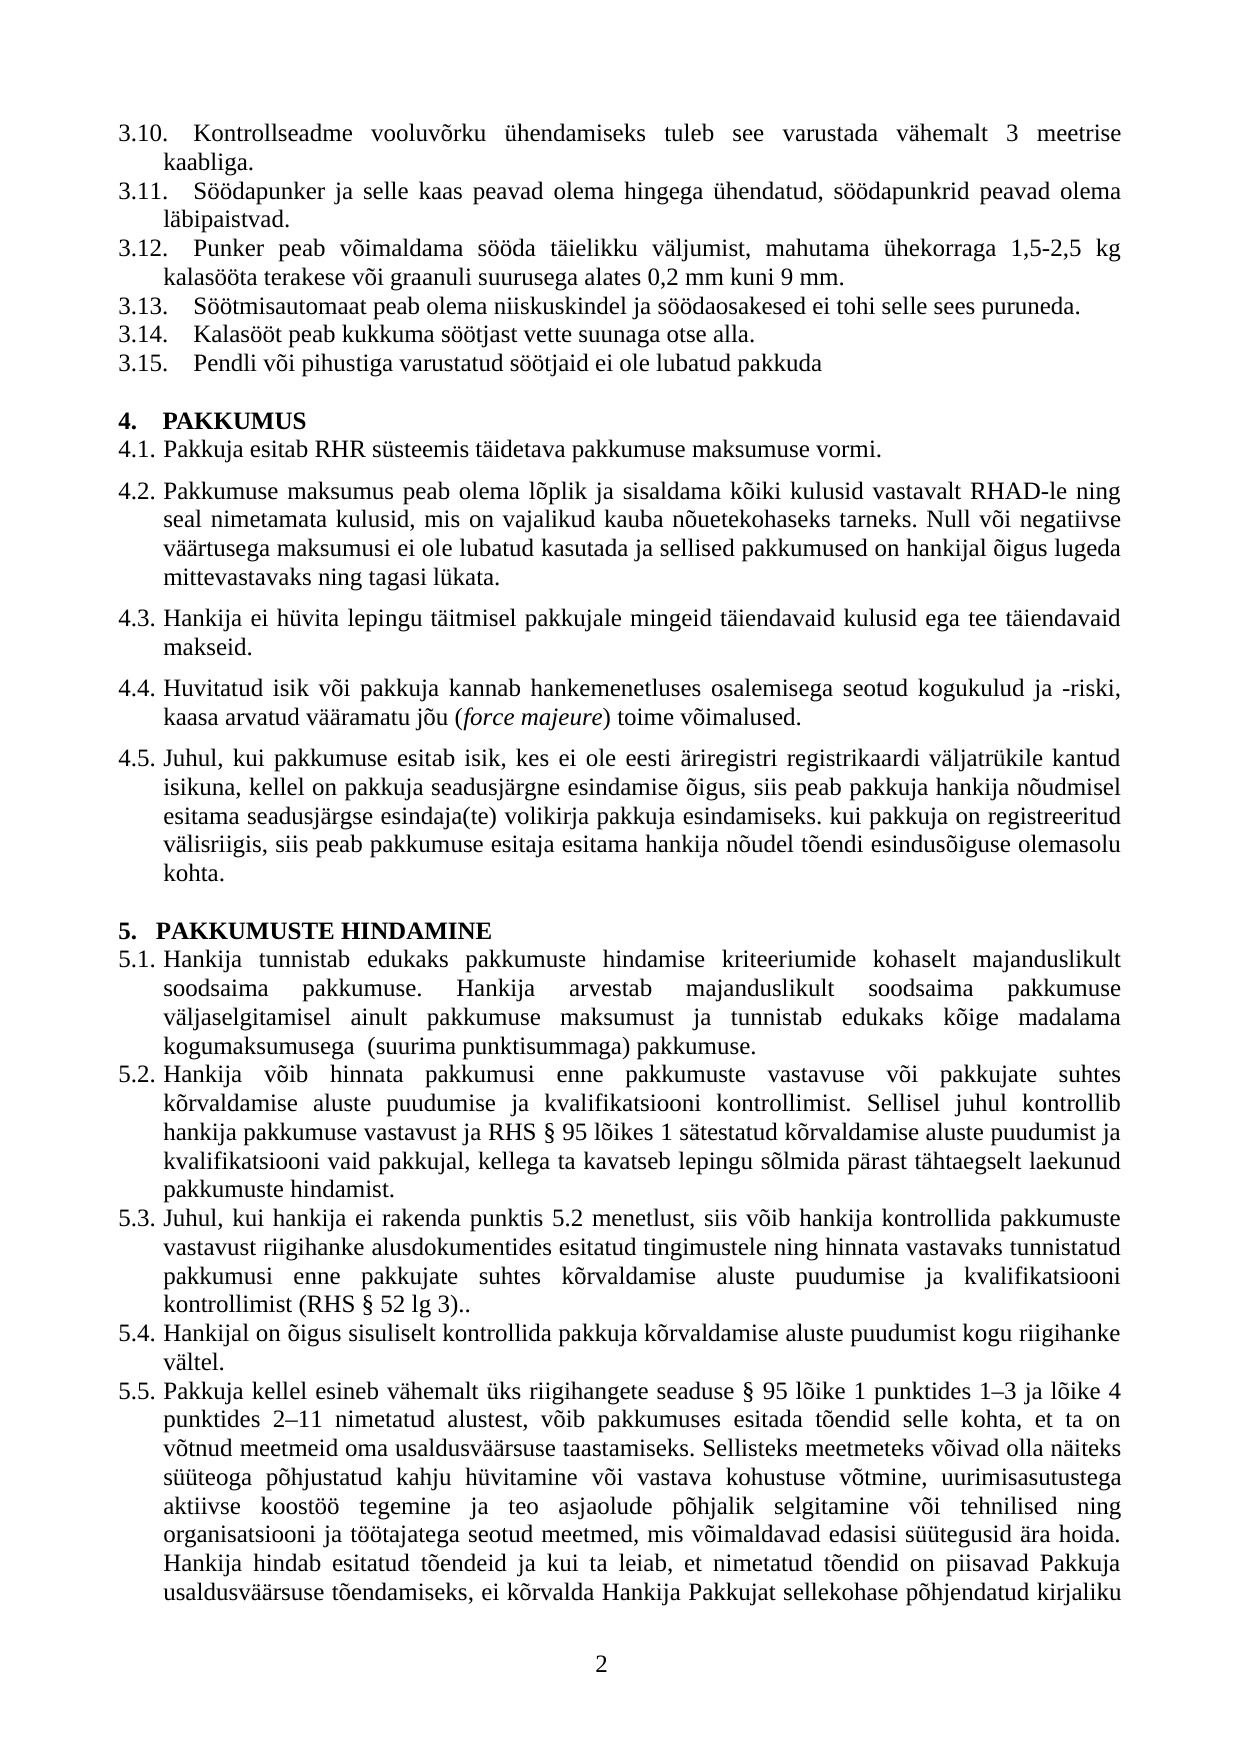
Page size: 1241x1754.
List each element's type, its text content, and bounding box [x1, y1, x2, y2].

text Juhul, kui pakkumuse esitab isik, kes ei ole eesti äriregistri registrikaardi väljatrükile kantud isikuna, kellel on pakkuja seadusjärgne esindamise õigus, siis peab pakkuja hankija nõudmisel esitama seadusjärgse esindaja(te) volikirja pakkuja esindamiseks. kui pakkuja on registreeritud välisriigis, siis peab pakkumuse esitaja esitama hankija nõudel tõendi esindusõiguse olemasolu kohta. [118, 743, 1122, 887]
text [118, 1376, 1122, 1606]
text Söödapunker ja selle kaas peavad olema hingega ühendatud, söödapunkrid peavad olema läbipaistvad. [118, 176, 1122, 233]
text Juhul, kui hankija ei rakenda punktis 5.2 menetlust, siis võib hankija kontrollida pakkumuste vastavust riigihanke alusdokumentides esitatud tingimustele ning hinnata vastavaks tunnistatud pakkumusi enne pakkujate suhtes kõrvaldamise aluste puudumise ja kvalifikatsiooni kontrollimist (RHS § 52 lg 3).. [118, 1203, 1122, 1318]
text Kalasööt peab kukkuma söötjast vette suunaga otse alla. [118, 319, 1122, 348]
text Punker peab võimaldama sööda täielikku väljumist, mahutama ühekorraga 1,5-2,5 kg kalasööta terakese või graanuli suurusega alates 0,2 mm kuni 9 mm. [118, 233, 1122, 291]
text Pakkumuse maksumus peab olema lõplik ja sisaldama kõiki kulusid vastavalt RHAD-le ning seal nimetamata kulusid, mis on vajalikud kauba nõuetekohaseks tarneks. Null või negatiivse väärtusega maksumusi ei ole lubatud kasutada ja sellised pakkumused on hankijal õigus lugeda mittevastavaks ning tagasi lükata. [118, 476, 1122, 591]
text Söötmisautomaat peab olema niiskuskindel ja söödaosakesed ei tohi selle sees puruneda. [118, 291, 1122, 319]
text Kontrollseadme vooluvõrku ühendamiseks tuleb see varustada vähemalt 3 meetrise kaabliga. [118, 118, 1122, 176]
text Pendli või pihustiga varustatud söötjaid ei ole lubatud pakkuda [118, 348, 1122, 377]
text Hankija võib hinnata pakkumusi enne pakkumuste vastavuse või pakkujate suhtes kõrvaldamise aluste puudumise ja kvalifikatsiooni kontrollimist. Sellisel juhul kontrollib hankija pakkumuse vastavust ja RHS § 95 lõikes 1 sätestatud kõrvaldamise aluste puudumist ja kvalifikatsiooni vaid pakkujal, kellega ta kavatseb lepingu sõlmida pärast tähtaegselt laekunud pakkumuste hindamist. [118, 1059, 1122, 1203]
text Pakkuja esitab RHR süsteemis täidetava pakkumuse maksumuse vormi. [118, 434, 1122, 463]
list PAKKUMUSTE HINDAMINE [118, 916, 1122, 944]
list PAKKUMUS [118, 406, 1122, 434]
text Hankija tunnistab edukaks pakkumuste hindamise kriteeriumide kohaselt majanduslikult soodsaima pakkumuse. Hankija arvestab majanduslikult soodsaima pakkumuse väljaselgitamisel ainult pakkumuse maksumust ja tunnistab edukaks kõige madalama kogumaksumusega (suurima punktisummaga) pakkumuse. [118, 944, 1122, 1059]
text Hankija ei hüvita lepingu täitmisel pakkujale mingeid täiendavaid kulusid ega tee täiendavaid makseid. [118, 603, 1122, 661]
text Hankijal on õigus sisuliselt kontrollida pakkuja kõrvaldamise aluste puudumist kogu riigihanke vältel. [118, 1318, 1122, 1376]
text Huvitatud isik või pakkuja kannab hankemenetluses osalemisega seotud kogukulud ja -riski, kaasa arvatud vääramatu jõu (force majeure) toime võimalused. [118, 673, 1122, 731]
